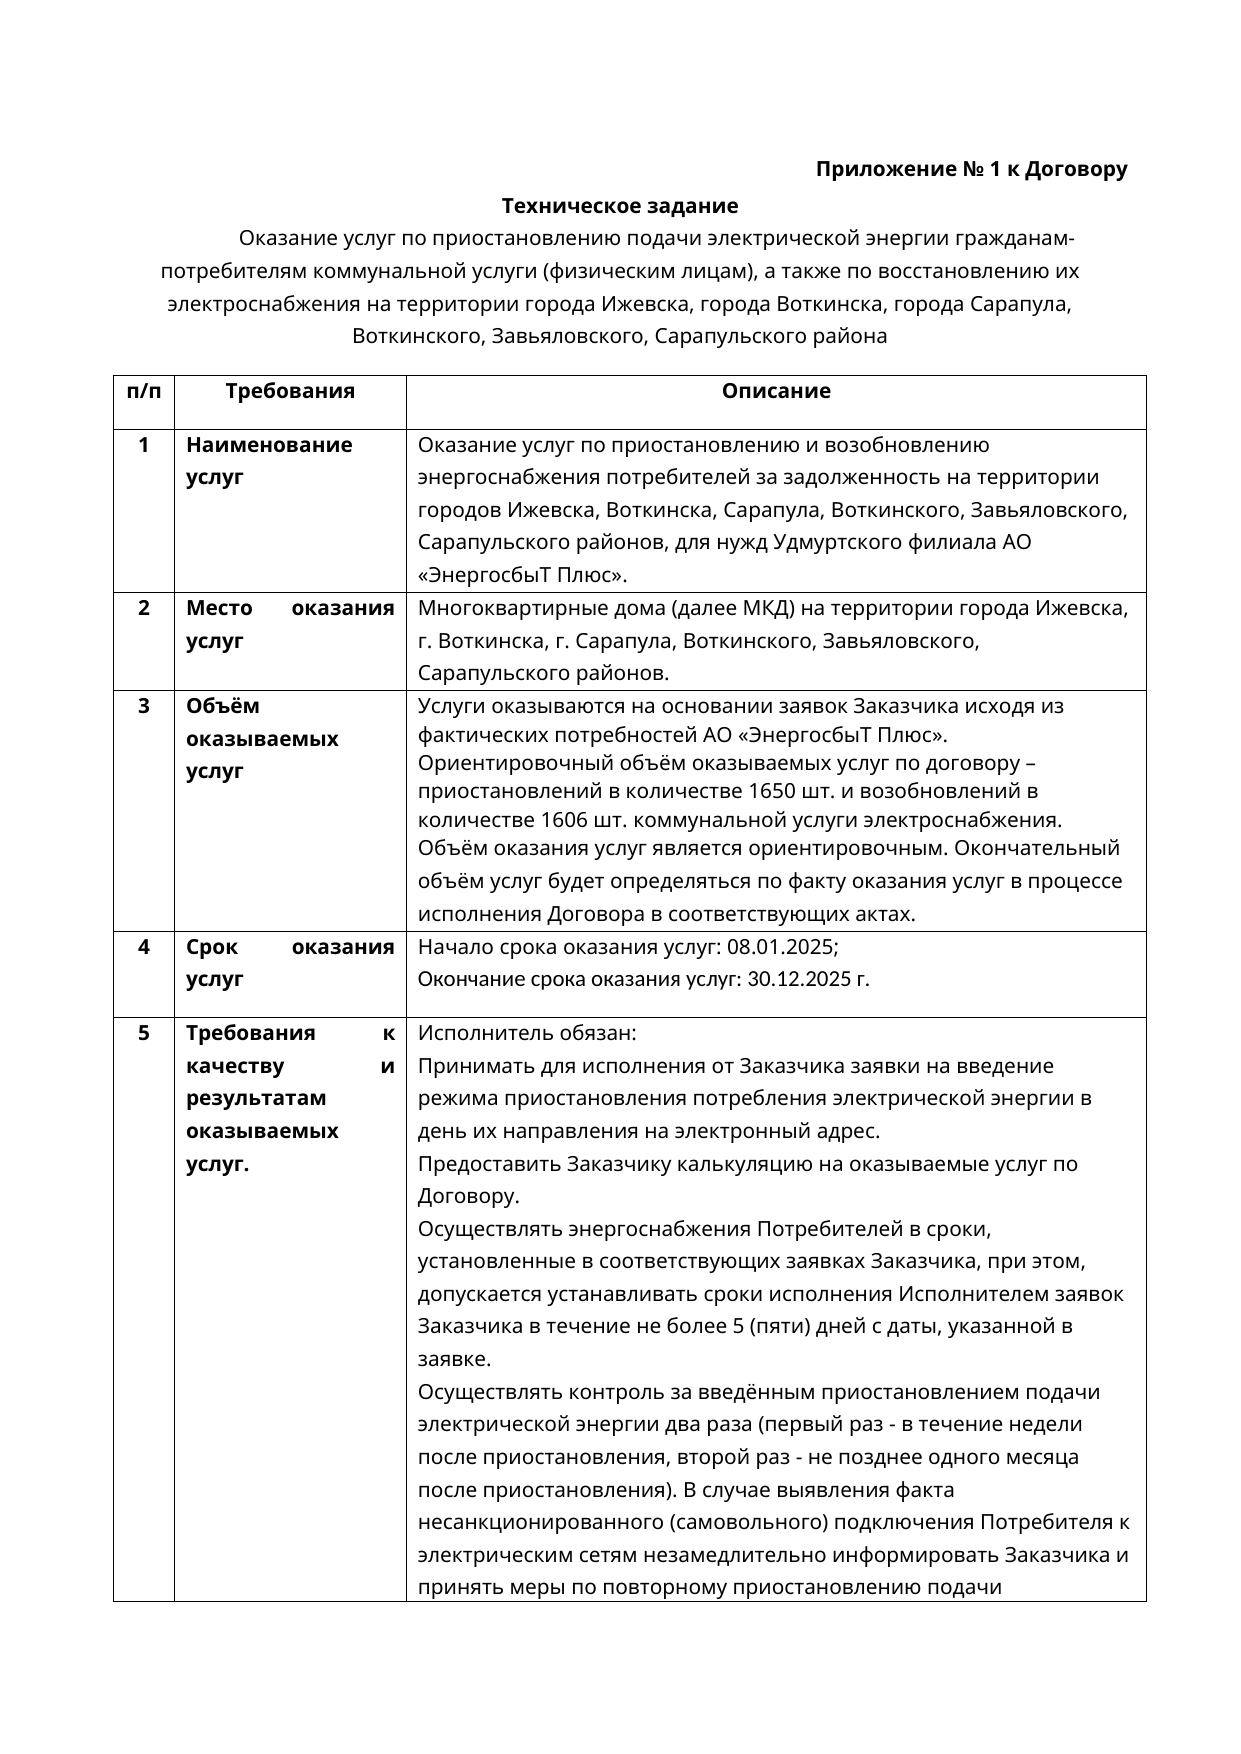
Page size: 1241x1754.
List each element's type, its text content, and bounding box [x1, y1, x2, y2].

table_cell 1 [114, 430, 174, 592]
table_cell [407, 1018, 1146, 1601]
table_cell Услуги оказываются на основании заявок Заказчика исходя из фактических потребностей АО «ЭнергосбыТ Плюс». Ориентировочный объём оказываемых услуг по договору – приостановлений в количестве 1650 шт. и возобновлений в количестве 1606 шт. коммунальной услуги электроснабжения. Объём оказания услуг является ориентировочным. Окончательный объём услуг будет определяться по факту оказания услуг в процессе исполнения Договора в соответствующих актах. [407, 691, 1146, 931]
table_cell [175, 1018, 406, 1601]
text Оказание услуг по приостановлению подачи электрической энергии гражданам-потребителям коммунальной услуги (физическим лицам), а также по восстановлению их электроснабжения на территории города Ижевска, города Воткинска, города Сарапула, Воткинского, Завьяловского, Сарапульского района [112, 223, 1128, 350]
table_cell 2 [114, 593, 174, 690]
table_cell 3 [114, 691, 174, 931]
table_cell Наименование услуг [175, 430, 406, 592]
table_header Требования [175, 376, 406, 429]
table_cell Многоквартирные дома (далее МКД) на территории города Ижевска, г. Воткинска, г. Сарапула, Воткинского, Завьяловского, Сарапульского районов. [407, 593, 1146, 690]
table_header Описание [407, 376, 1146, 429]
subtitle Приложение № 1 к Договору [112, 154, 1128, 183]
table_cell Начало срока оказания услуг: 08.01.2025; Окончание срока оказания услуг: 30.12.2025 г. [407, 932, 1146, 1017]
table_cell 5 [114, 1018, 174, 1601]
table_cell Оказание услуг по приостановлению и возобновлению энергоснабжения потребителей за задолженность на территории городов Ижевска, Воткинска, Сарапула, Воткинского, Завьяловского, Сарапульского районов, для нужд Удмуртского филиала АО «ЭнергосбыТ Плюс». [407, 430, 1146, 592]
subtitle Техническое задание [112, 191, 1128, 219]
table_cell Место оказания услуг [175, 593, 406, 690]
table_header п/п [114, 376, 174, 429]
table_cell Срок оказания услуг [175, 932, 406, 1017]
table_cell 4 [114, 932, 174, 1017]
table_cell Объём оказываемых услуг [175, 691, 406, 931]
